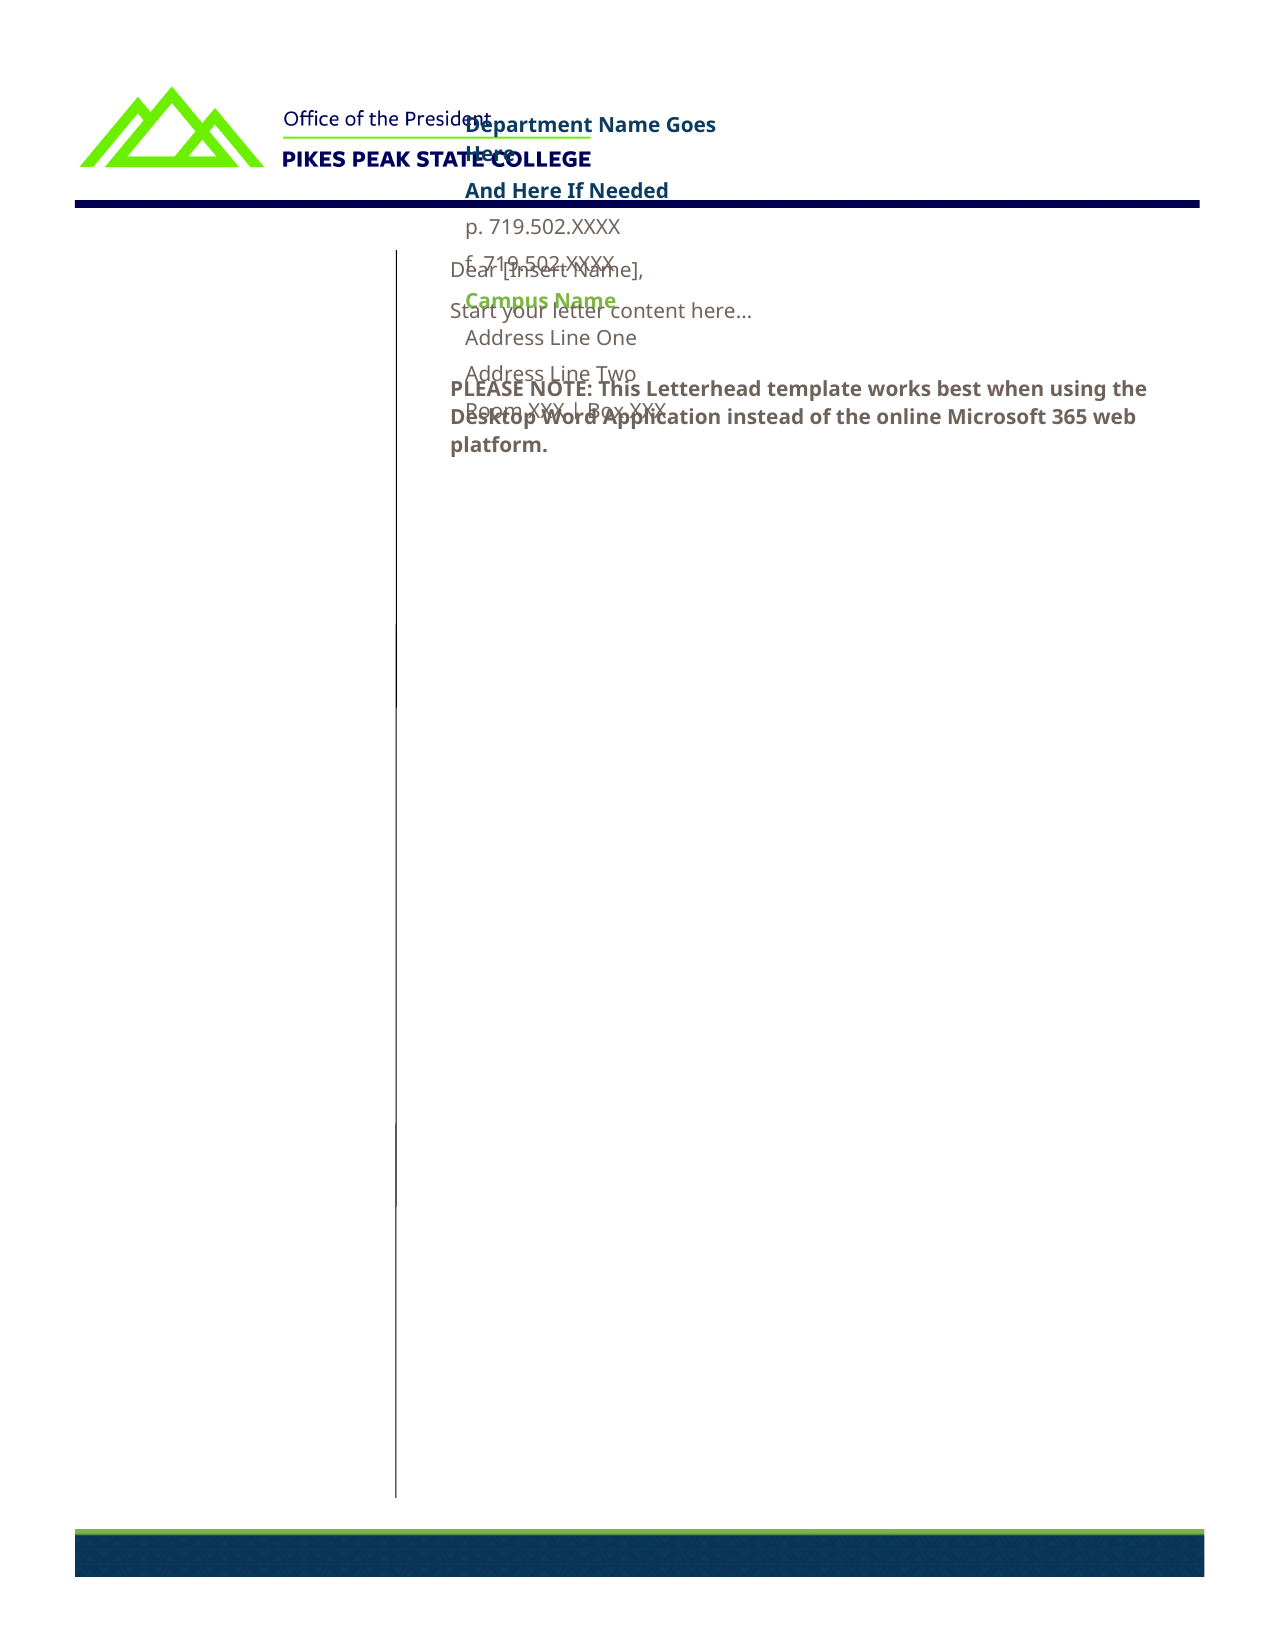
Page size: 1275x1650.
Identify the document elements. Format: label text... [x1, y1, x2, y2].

text Start your letter content here… [450, 296, 1162, 324]
picture [75, 75, 599, 174]
text Dear [Insert Name], [450, 255, 1162, 283]
picture [74, 200, 1200, 208]
text PLEASE NOTE: This Letterhead template works best when using the Desktop Word Application instead of the online Microsoft 365 web platform. [450, 374, 1162, 459]
